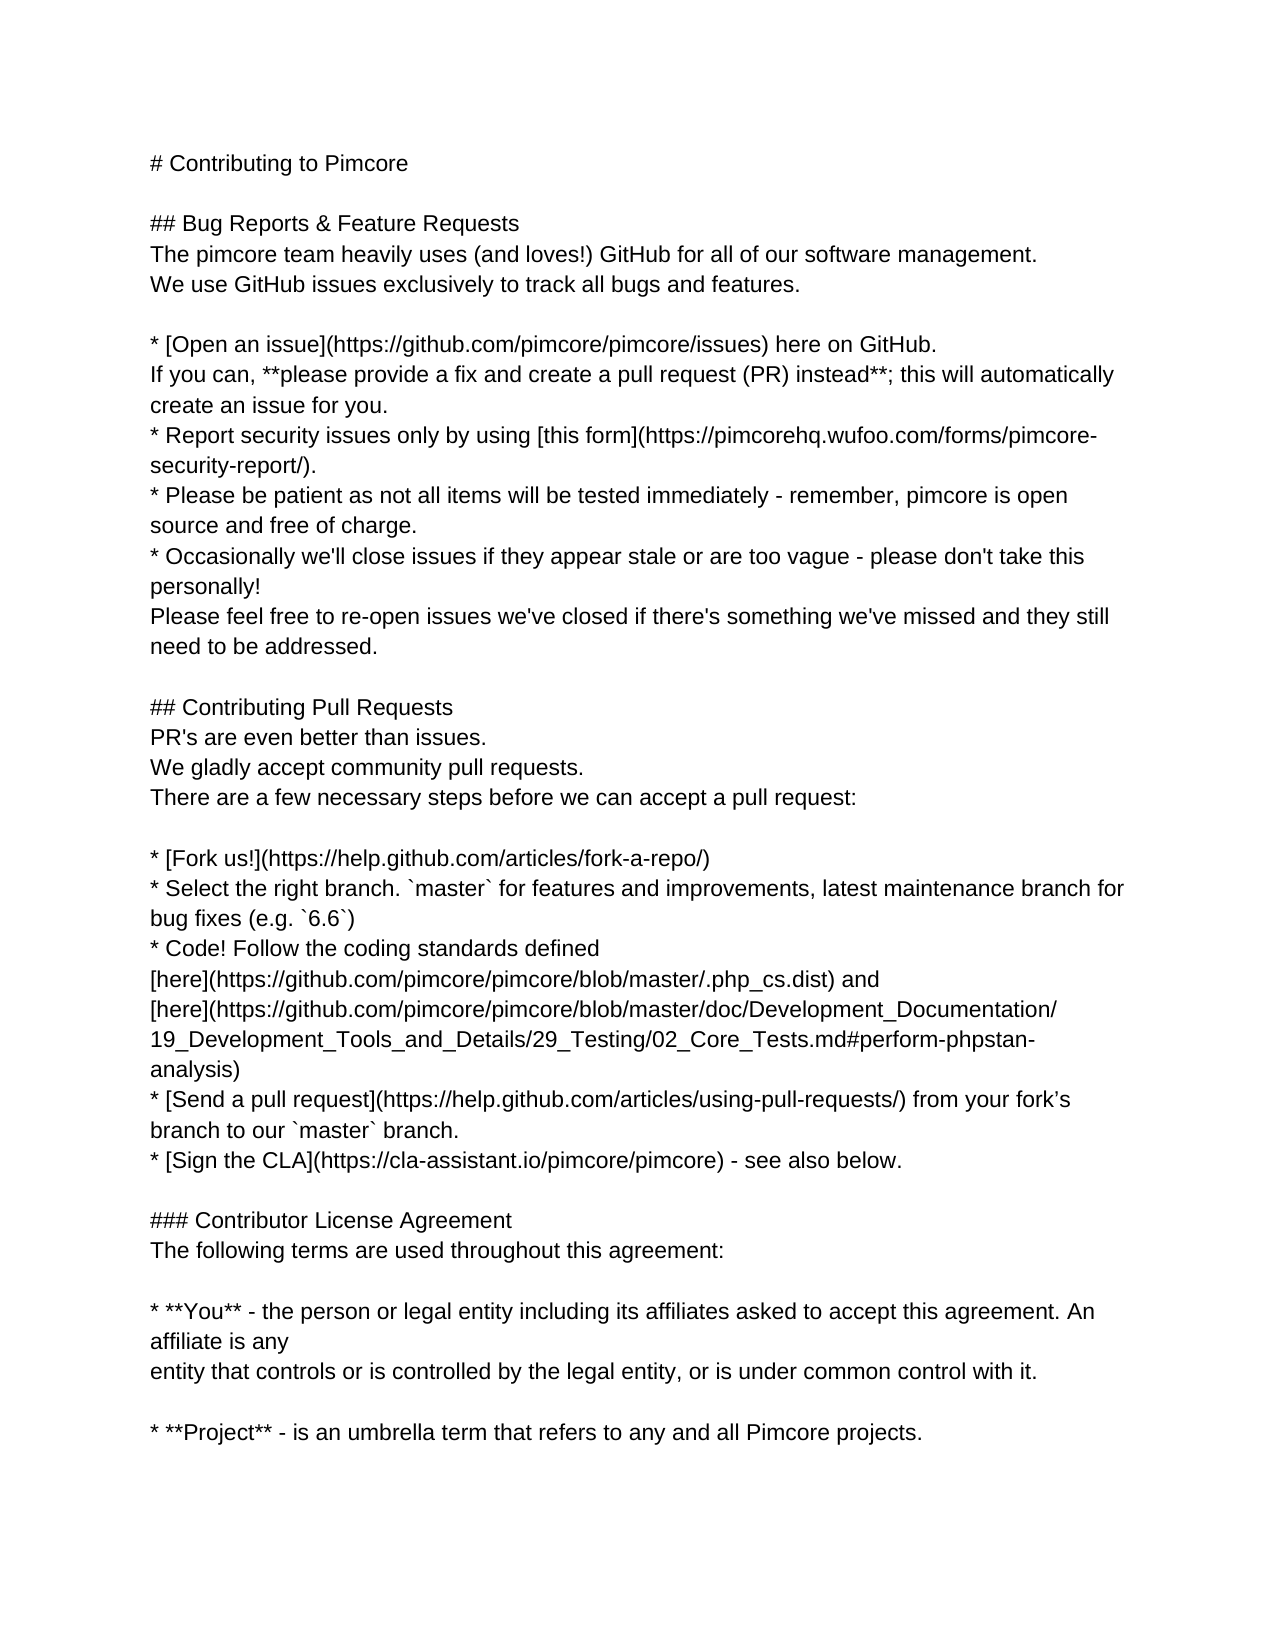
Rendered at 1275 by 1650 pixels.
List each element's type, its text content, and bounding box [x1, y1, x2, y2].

text * Occasionally we'll close issues if they appear stale or are too vague - please don't take this personally! [150, 543, 1125, 599]
text The following terms are used throughout this agreement: [150, 1237, 1125, 1264]
text PR's are even better than issues. [150, 724, 1125, 750]
text * [Fork us!](https://help.github.com/articles/fork-a-repo/) [150, 845, 1125, 871]
text We use GitHub issues exclusively to track all bugs and features. [150, 271, 1125, 297]
text ### Contributor License Agreement [150, 1207, 1125, 1234]
text * **Project** - is an umbrella term that refers to any and all Pimcore projects. [150, 1419, 1125, 1445]
text We gladly accept community pull requests. [150, 754, 1125, 781]
text * Please be patient as not all items will be tested immediately - remember, pimcore is open source and free of charge. [150, 482, 1125, 539]
text * [Open an issue](https://github.com/pimcore/pimcore/issues) here on GitHub. [150, 331, 1125, 358]
text If you can, **please provide a fix and create a pull request (PR) instead**; this will automatically create an issue for you. [150, 361, 1125, 418]
text Please feel free to re-open issues we've closed if there's something we've missed and they still need to be addressed. [150, 603, 1125, 660]
text * [Sign the CLA](https://cla-assistant.io/pimcore/pimcore) - see also below. [150, 1147, 1125, 1173]
text The pimcore team heavily uses (and loves!) GitHub for all of our software management. [150, 241, 1125, 267]
text # Contributing to Pimcore [150, 150, 1125, 176]
text entity that controls or is controlled by the legal entity, or is under common control with it. [150, 1358, 1125, 1385]
text ## Contributing Pull Requests [150, 694, 1125, 720]
text ## Bug Reports & Feature Requests [150, 210, 1125, 237]
text * Code! Follow the coding standards defined [here](https://github.com/pimcore/pimcore/blob/master/.php_cs.dist) and [here](https://github.com/pimcore/pimcore/blob/master/doc/Development_Documentation/19_Development_Tools_and_Details/29_Testing/02_Core_Tests.md#perform-phpstan-analysis) [150, 935, 1125, 1083]
text * Select the right branch. `master` for features and improvements, latest maintenance branch for bug fixes (e.g. `6.6`) [150, 875, 1125, 932]
text * Report security issues only by using [this form](https://pimcorehq.wufoo.com/forms/pimcore-security-report/). [150, 422, 1125, 478]
text * **You** - the person or legal entity including its affiliates asked to accept this agreement. An affiliate is any [150, 1298, 1125, 1354]
text * [Send a pull request](https://help.github.com/articles/using-pull-requests/) from your fork’s branch to our `master` branch. [150, 1086, 1125, 1143]
text There are a few necessary steps before we can accept a pull request: [150, 784, 1125, 811]
